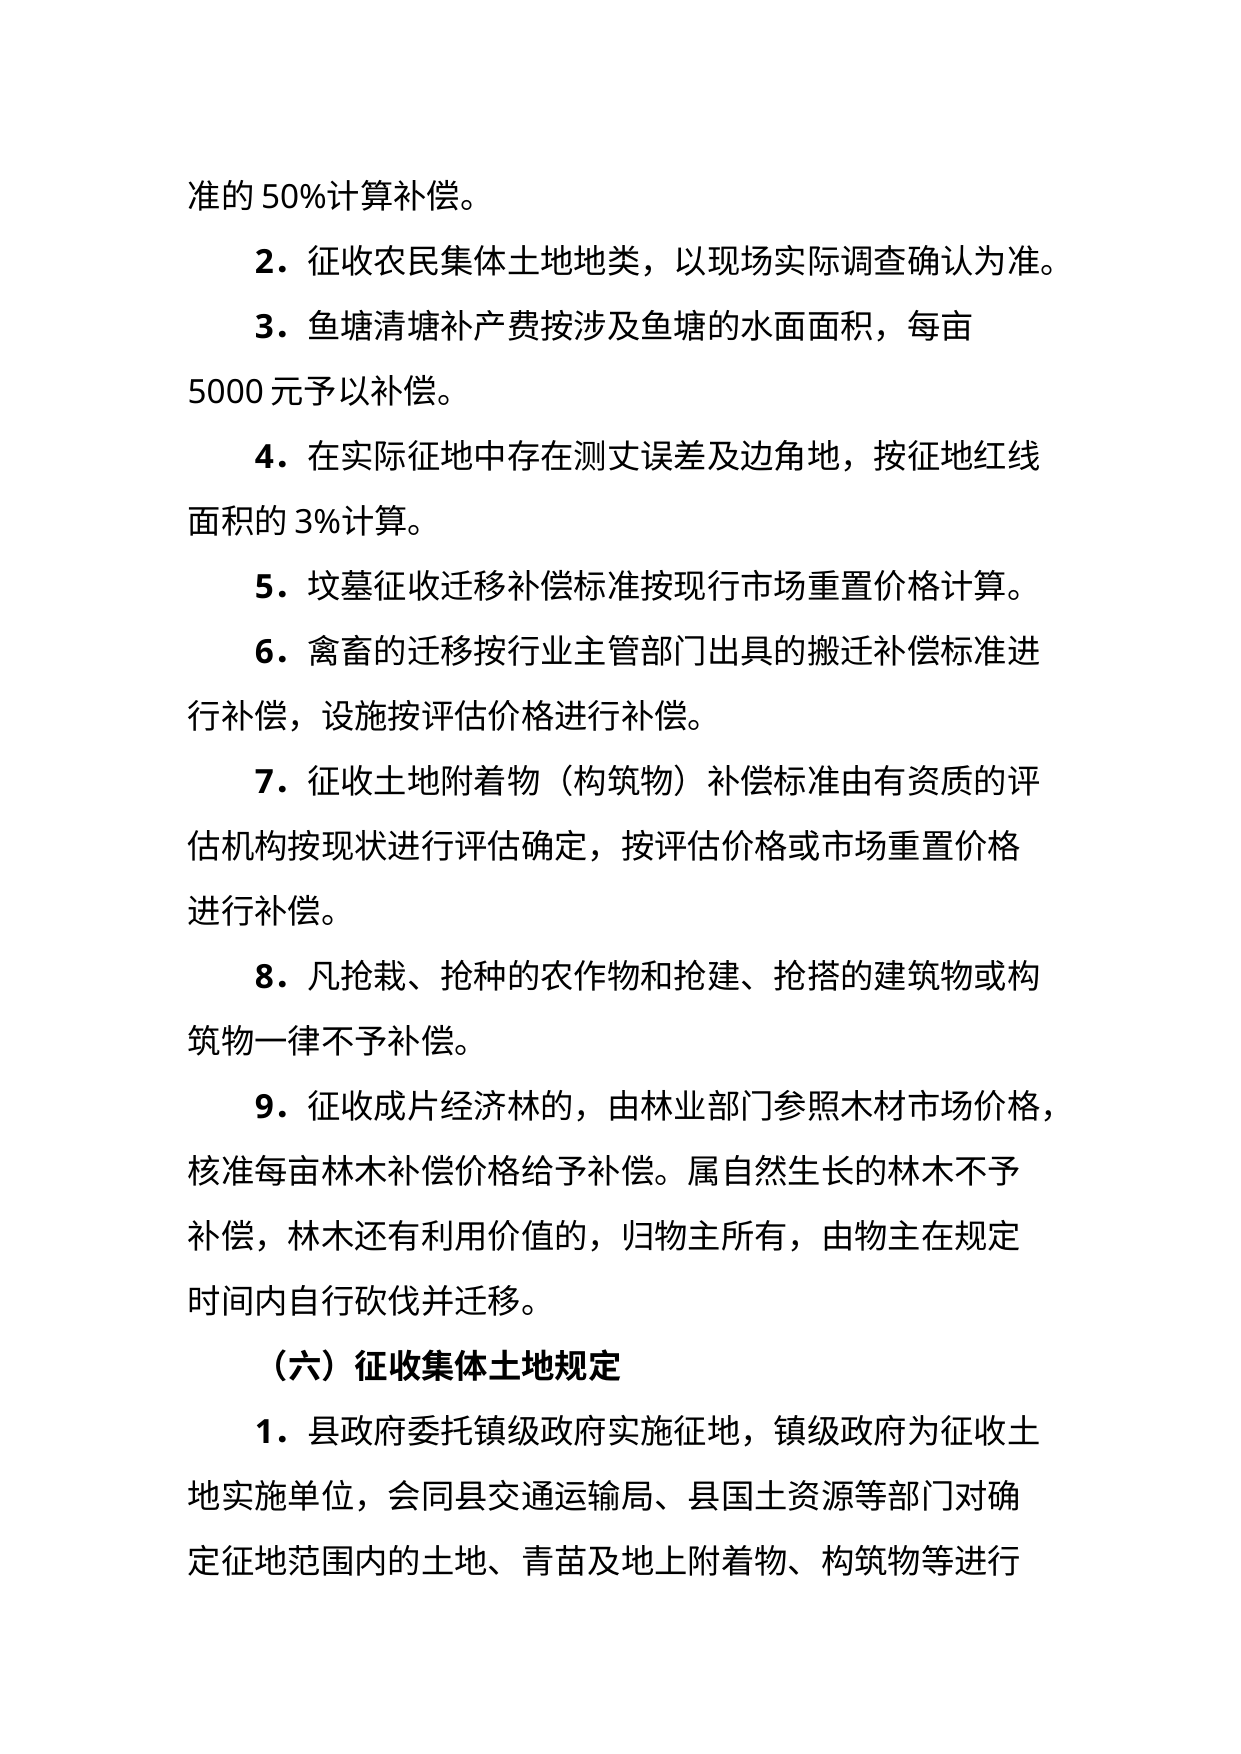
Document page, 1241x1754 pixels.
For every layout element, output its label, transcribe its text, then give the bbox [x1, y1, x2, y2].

text 3．鱼塘清塘补产费按涉及鱼塘的水面面积，每亩5000元予以补偿。 [187, 292, 1053, 422]
text 2．征收农民集体土地地类，以现场实际调查确认为准。 [187, 227, 1053, 292]
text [187, 1397, 1053, 1592]
text 6．禽畜的迁移按行业主管部门出具的搬迁补偿标准进行补偿，设施按评估价格进行补偿。 [187, 617, 1053, 747]
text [187, 162, 1053, 227]
text 8．凡抢栽、抢种的农作物和抢建、抢搭的建筑物或构筑物一律不予补偿。 [187, 942, 1053, 1072]
text （六）征收集体土地规定 [187, 1332, 1053, 1397]
text 7．征收土地附着物（构筑物）补偿标准由有资质的评估机构按现状进行评估确定，按评估价格或市场重置价格进行补偿。 [187, 747, 1053, 942]
text 4．在实际征地中存在测丈误差及边角地，按征地红线面积的3%计算。 [187, 422, 1053, 552]
text 5．坟墓征收迁移补偿标准按现行市场重置价格计算。 [187, 552, 1053, 617]
text 9．征收成片经济林的，由林业部门参照木材市场价格，核准每亩林木补偿价格给予补偿。属自然生长的林木不予补偿，林木还有利用价值的，归物主所有，由物主在规定时间内自行砍伐并迁移。 [187, 1072, 1053, 1332]
